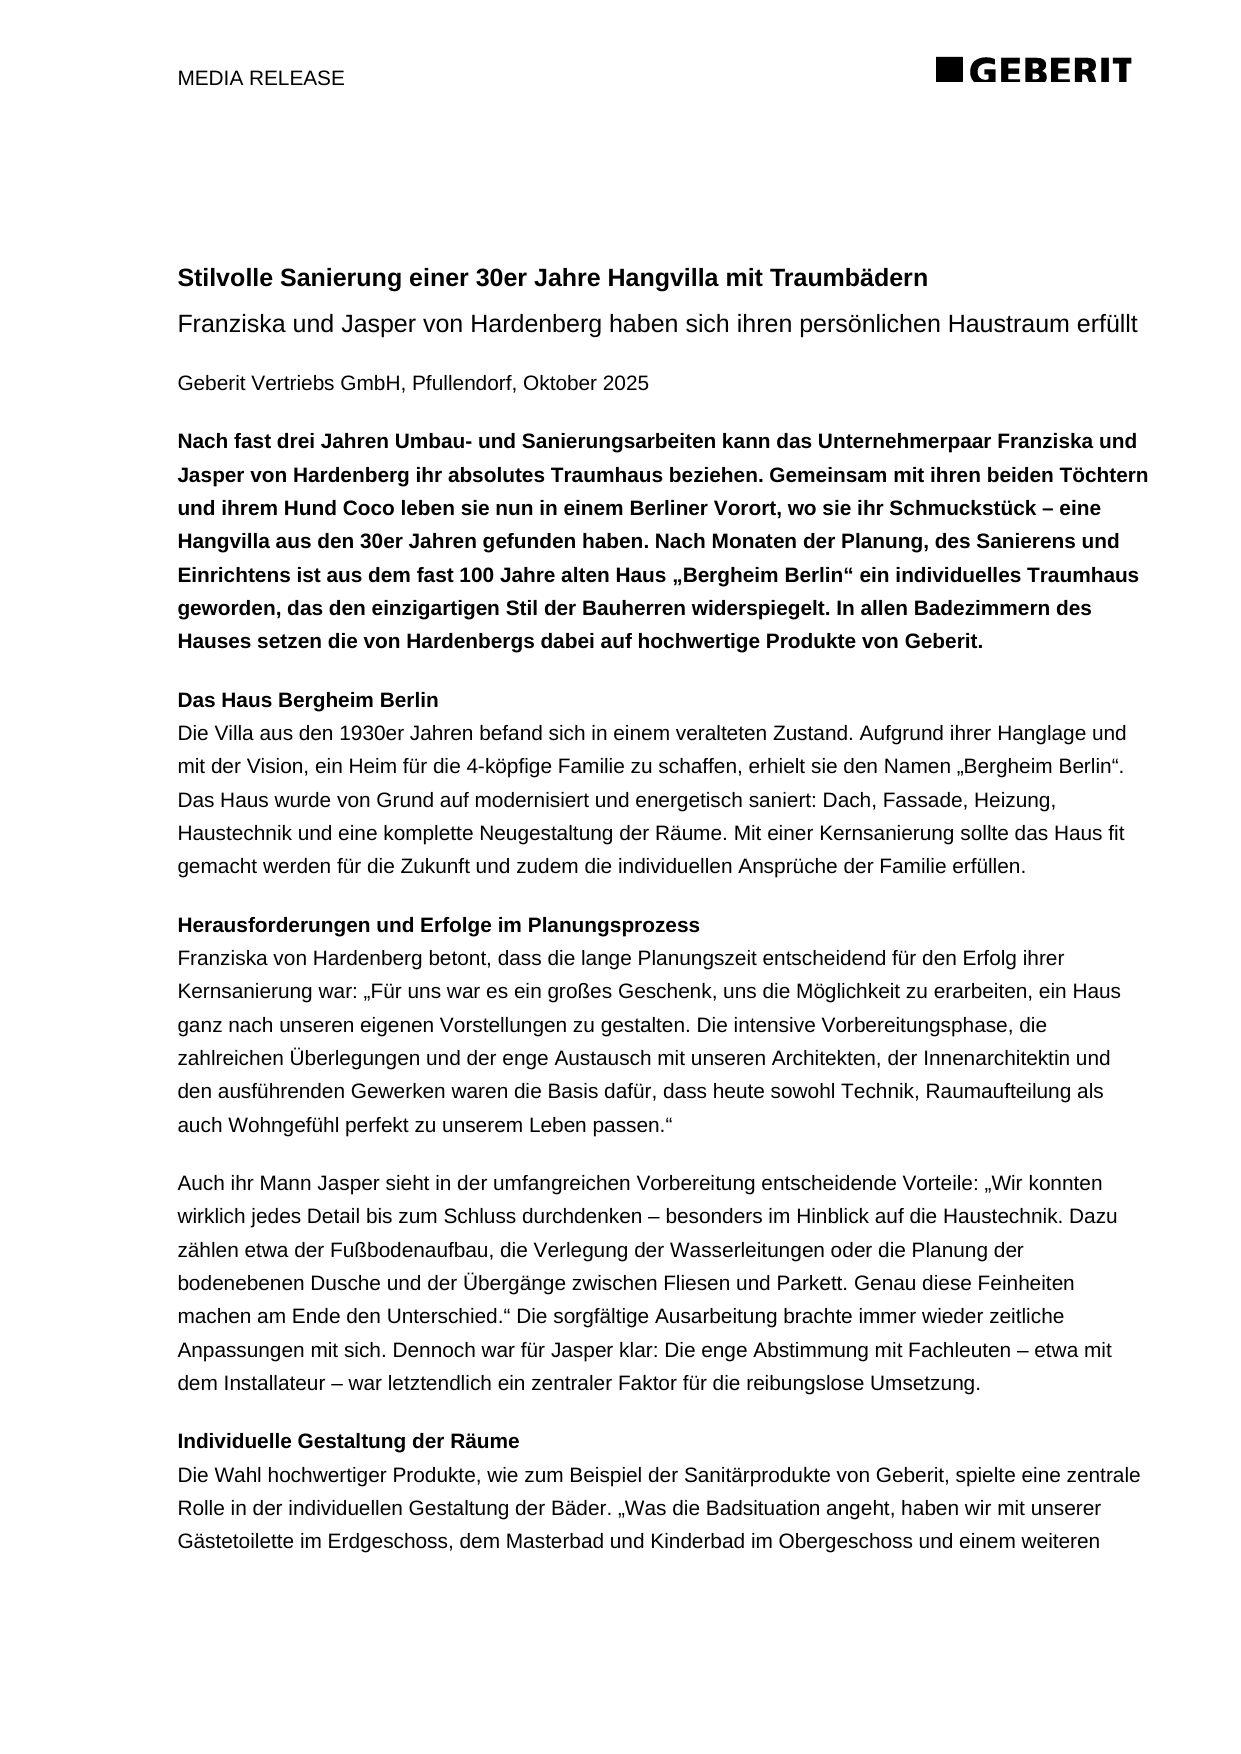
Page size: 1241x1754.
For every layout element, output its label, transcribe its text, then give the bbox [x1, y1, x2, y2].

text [177, 1422, 1152, 1556]
text Stilvolle Sanierung einer 30er Jahre Hangvilla mit Traumbädern [177, 262, 1152, 291]
picture [935, 56, 1132, 82]
text Herausforderungen und Erfolge im Planungsprozess Franziska von Hardenberg betont, dass die lange Planungszeit entscheidend für den Erfolg ihrer Kernsanierung war: „Für uns war es ein großes Geschenk, uns die Möglichkeit zu erarbeiten, ein Haus ganz nach unseren eigenen Vorstellungen zu gestalten. Die intensive Vorbereitungsphase, die zahlreichen Überlegungen und der enge Austausch mit unseren Architekten, der Innenarchitektin und den ausführenden Gewerken waren die Basis dafür, dass heute sowohl Technik, Raumaufteilung als auch Wohngefühl perfekt zu unserem Leben passen.“ [177, 906, 1152, 1139]
text Franziska und Jasper von Hardenberg haben sich ihren persönlichen Haustraum erfüllt [177, 306, 1152, 339]
text Geberit Vertriebs GmbH, Pfullendorf, Oktober 2025 [177, 364, 1152, 397]
text Auch ihr Mann Jasper sieht in der umfangreichen Vorbereitung entscheidende Vorteile: „Wir konnten wirklich jedes Detail bis zum Schluss durchdenken – besonders im Hinblick auf die Haustechnik. Dazu zählen etwa der Fußbodenaufbau, die Verlegung der Wasserleitungen oder die Planung der bodenebenen Dusche und der Übergänge zwischen Fliesen und Parkett. Genau diese Feinheiten machen am Ende den Unterschied.“ Die sorgfältige Ausarbeitung brachte immer wieder zeitliche Anpassungen mit sich. Dennoch war für Jasper klar: Die enge Abstimmung mit Fachleuten – etwa mit dem Installateur – war letztendlich ein zentraler Faktor für die reibungslose Umsetzung. [177, 1164, 1152, 1397]
text Nach fast drei Jahren Umbau- und Sanierungsarbeiten kann das Unternehmerpaar Franziska und Jasper von Hardenberg ihr absolutes Traumhaus beziehen. Gemeinsam mit ihren beiden Töchtern und ihrem Hund Coco leben sie nun in einem Berliner Vorort, wo sie ihr Schmuckstück – eine Hangvilla aus den 30er Jahren gefunden haben. Nach Monaten der Planung, des Sanierens und Einrichtens ist aus dem fast 100 Jahre alten Haus „Bergheim Berlin“ ein individuelles Traumhaus geworden, das den einzigartigen Stil der Bauherren widerspiegelt. In allen Badezimmern des Hauses setzen die von Hardenbergs dabei auf hochwertige Produkte von Geberit. [177, 422, 1152, 656]
text Das Haus Bergheim Berlin Die Villa aus den 1930er Jahren befand sich in einem veralteten Zustand. Aufgrund ihrer Hanglage und mit der Vision, ein Heim für die 4-köpfige Familie zu schaffen, erhielt sie den Namen „Bergheim Berlin“. Das Haus wurde von Grund auf modernisiert und energetisch saniert: Dach, Fassade, Heizung, Haustechnik und eine komplette Neugestaltung der Räume. Mit einer Kernsanierung sollte das Haus fit gemacht werden für die Zukunft und zudem die individuellen Ansprüche der Familie erfüllen. [177, 681, 1152, 881]
